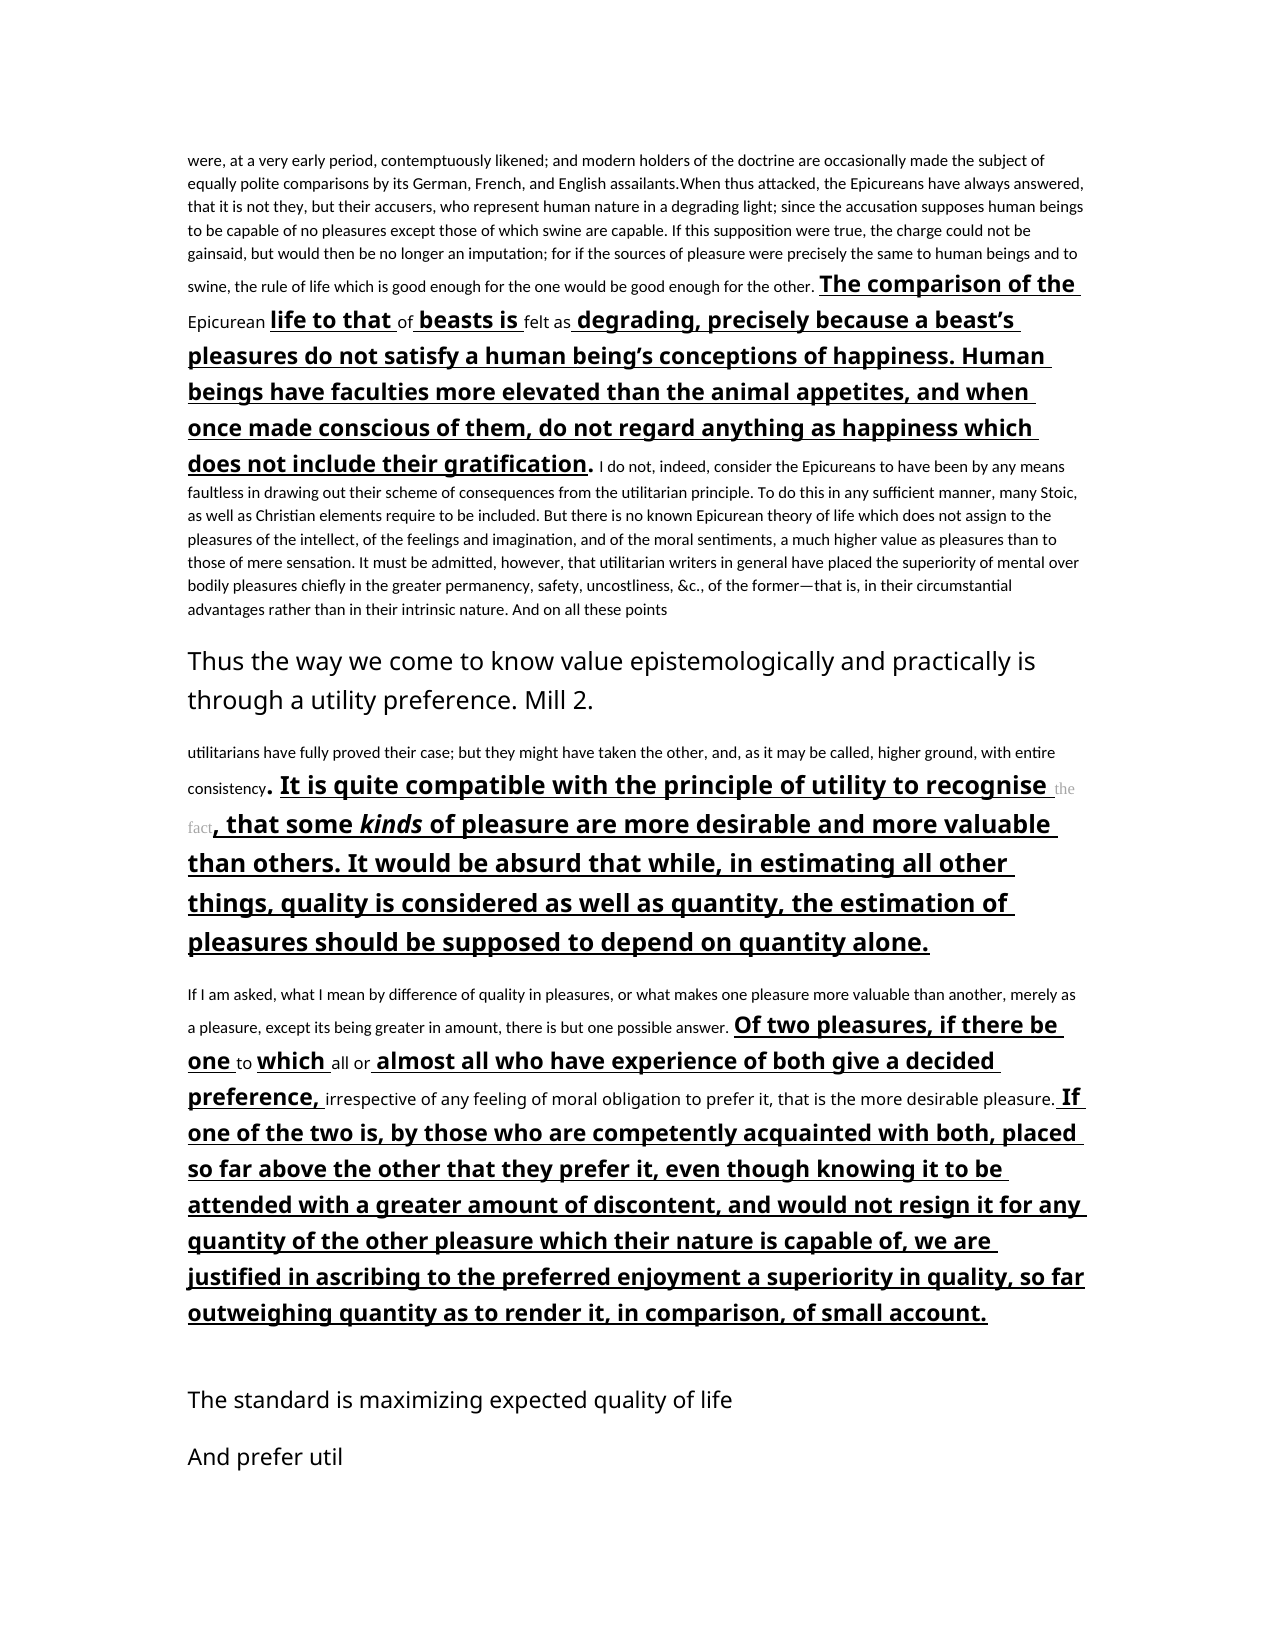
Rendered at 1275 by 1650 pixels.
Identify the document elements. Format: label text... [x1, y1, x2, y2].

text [187, 150, 1087, 619]
text If I am asked, what I mean by difference of quality in pleasures, or what makes one pleasure more valuable than another, merely as a pleasure, except its being greater in amount, there is but one possible answer. Of two pleasures, if there be one to which all or almost all who have experience of both give a decided preference, irrespective of any feeling of moral obligation to prefer it, that is the more desirable pleasure. If one of the two is, by those who are competently acquainted with both, placed so far above the other that they prefer it, even though knowing it to be attended with a greater amount of discontent, and would not resign it for any quantity of the other pleasure which their nature is capable of, we are justified in ascribing to the preferred enjoyment a superiority in quality, so far outweighing quantity as to render it, in comparison, of small account. [187, 984, 1087, 1215]
text If I am asked, what I mean by difference of quality in pleasures, or what makes one pleasure more valuable than another, merely as a pleasure, except its being greater in amount, there is but one possible answer. Of two pleasures, if there be one to which all or almost all who have experience of both give a decided preference, irrespective of any feeling of moral obligation to prefer it, that is the more desirable pleasure. If one of the two is, by those who are competently acquainted with both, placed so far above the other that they prefer it, even though knowing it to be attended with a greater amount of discontent, and would not resign it for any quantity of the other pleasure which their nature is capable of, we are justified in ascribing to the preferred enjoyment a superiority in quality, so far outweighing quantity as to render it, in comparison, of small account. [187, 1216, 1087, 1328]
text And prefer util [187, 1441, 1087, 1472]
text Thus the way we come to know value epistemologically and practically is through a utility preference. Mill 2. [187, 643, 1087, 716]
text The standard is maximizing expected quality of life [187, 1384, 1087, 1415]
text utilitarians have fully proved their case; but they might have taken the other, and, as it may be called, higher ground, with entire consistency. It is quite compatible with the principle of utility to recognise the fact, that some kinds of pleasure are more desirable and more valuable than others. It would be absurd that while, in estimating all other things, quality is considered as well as quantity, the estimation of pleasures should be supposed to depend on quantity alone. [187, 742, 1087, 958]
